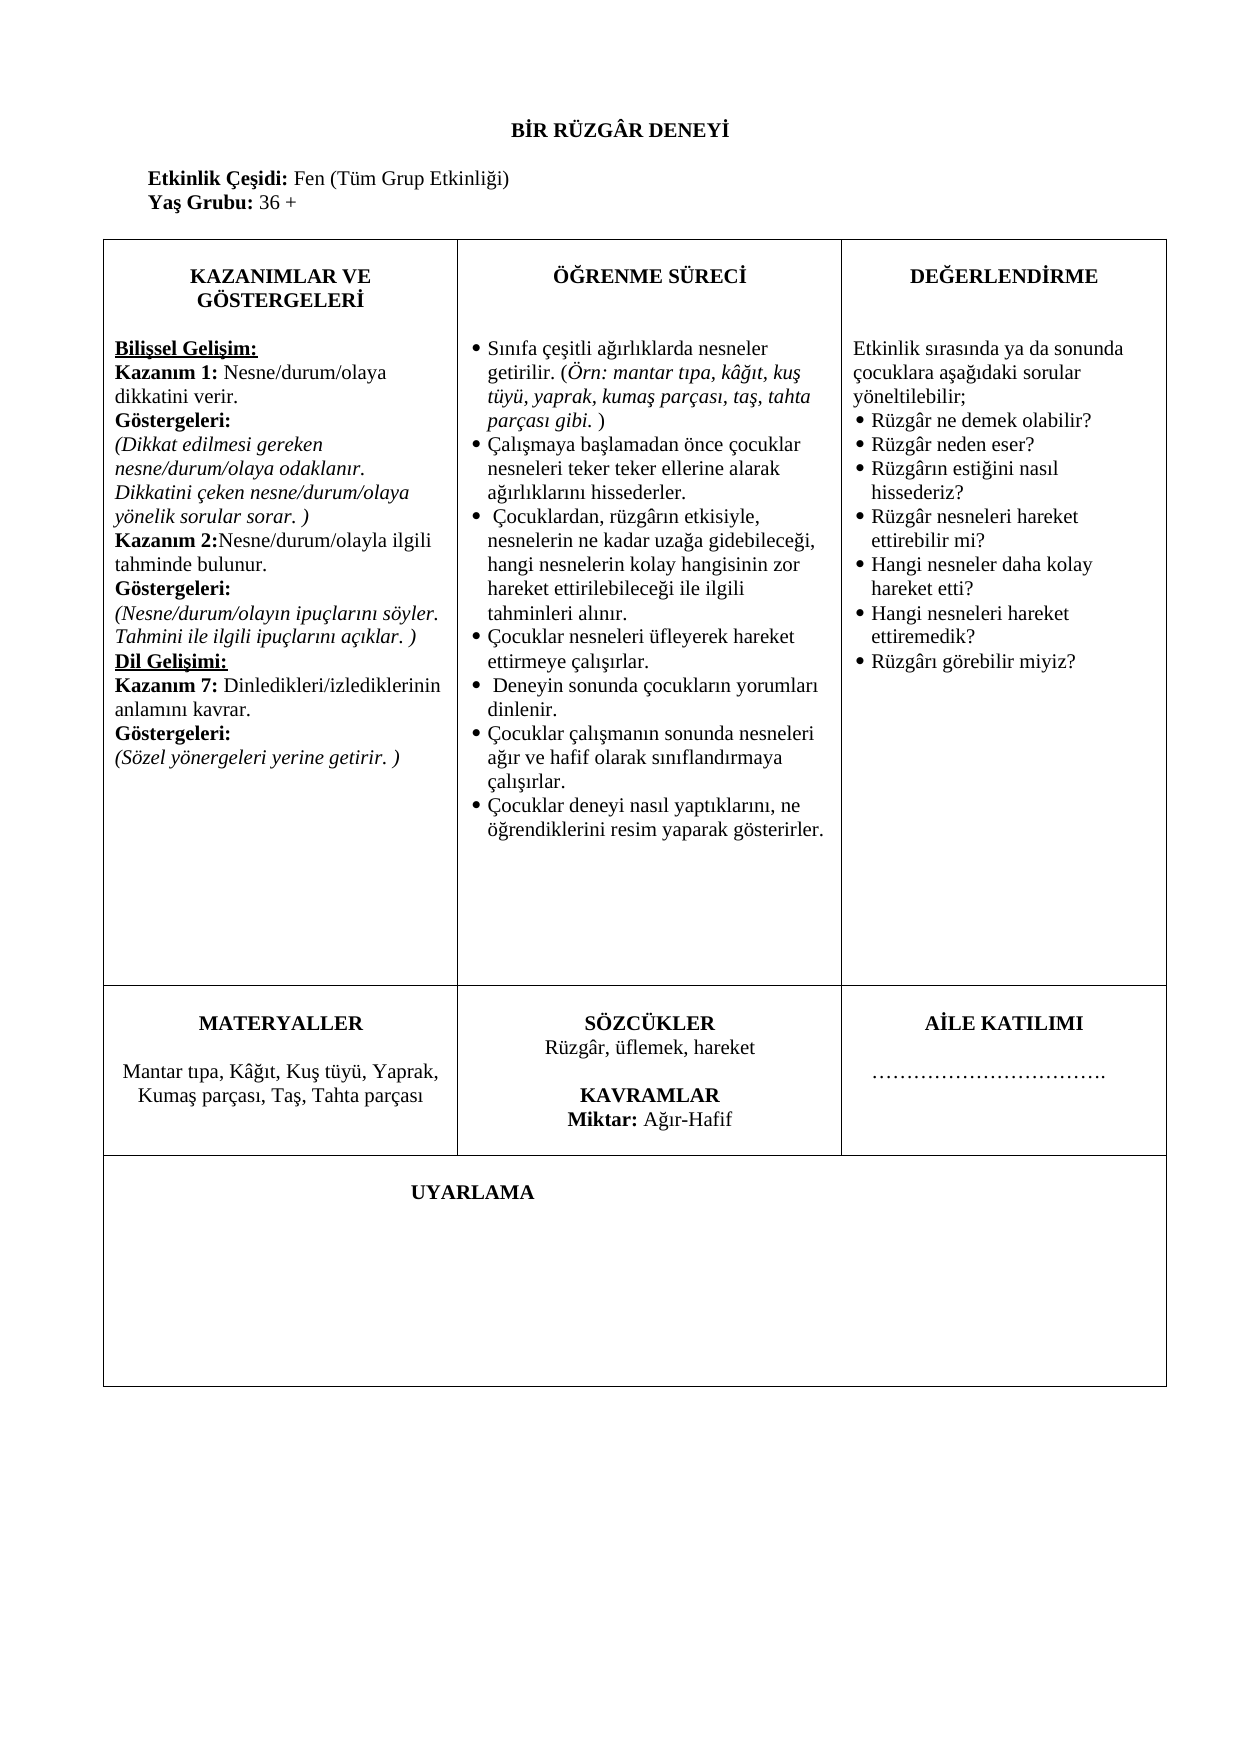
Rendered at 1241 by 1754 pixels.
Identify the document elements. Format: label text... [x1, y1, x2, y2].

table_header DEĞERLENDİRME Etkinlik sırasında ya da sonunda çocuklara aşağıdaki sorular yöneltilebilir; Rüzgâr ne demek olabilir? Rüzgâr neden eser? Rüzgârın estiğini nasıl hissederiz? Rüzgâr nesneleri hareket ettirebilir mi? Hangi nesneler daha kolay hareket etti? Hangi nesneleri hareket ettiremedik? Rüzgârı görebilir miyiz? [842, 240, 1166, 985]
text BİR RÜZGÂR DENEYİ [148, 118, 1092, 142]
text Etkinlik Çeşidi: Fen (Tüm Grup Etkinliği) [148, 166, 1092, 190]
table_header ÖĞRENME SÜRECİ Sınıfa çeşitli ağırlıklarda nesneler getirilir. (Örn: mantar tıpa, kâğıt, kuş tüyü, yaprak, kumaş parçası, taş, tahta parçası gibi. ) Çalışmaya başlamadan önce çocuklar nesneleri teker teker ellerine alarak ağırlıklarını hissederler. Çocuklardan, rüzgârın etkisiyle, nesnelerin ne kadar uzağa gidebileceği, hangi nesnelerin kolay hangisinin zor hareket ettirilebileceği ile ilgili tahminleri alınır. Çocuklar nesneleri üfleyerek hareket ettirmeye çalışırlar. Deneyin sonunda çocukların yorumları dinlenir. Çocuklar çalışmanın sonunda nesneleri ağır ve hafif olarak sınıflandırmaya çalışırlar. Çocuklar deneyi nasıl yaptıklarını, ne öğrendiklerini resim yaparak gösterirler. [458, 240, 841, 985]
table_cell [842, 1156, 1166, 1386]
table_cell MATERYALLER Mantar tıpa, Kâğıt, Kuş tüyü, Yaprak, Kumaş parçası, Taş, Tahta parçası [104, 986, 457, 1155]
table_cell UYARLAMA [104, 1156, 842, 1386]
table_cell AİLE KATILIMI ……………………………. [842, 986, 1166, 1155]
text Yaş Grubu: 36 + [148, 190, 1092, 214]
table_cell SÖZCÜKLER Rüzgâr, üflemek, hareket KAVRAMLAR Miktar: Ağır-Hafif [458, 986, 841, 1155]
table_header KAZANIMLAR VE GÖSTERGELERİ Bilişsel Gelişim: Kazanım 1: Nesne/durum/olaya dikkatini verir. Göstergeleri: (Dikkat edilmesi gereken nesne/durum/olaya odaklanır. Dikkatini çeken nesne/durum/olaya yönelik sorular sorar. ) Kazanım 2:Nesne/durum/olayla ilgili tahminde bulunur. Göstergeleri: (Nesne/durum/olayın ipuçlarını söyler. Tahmini ile ilgili ipuçlarını açıklar. ) Dil Gelişimi: Kazanım 7: Dinledikleri/izlediklerinin anlamını kavrar. Göstergeleri: (Sözel yönergeleri yerine getirir. ) [104, 240, 457, 985]
